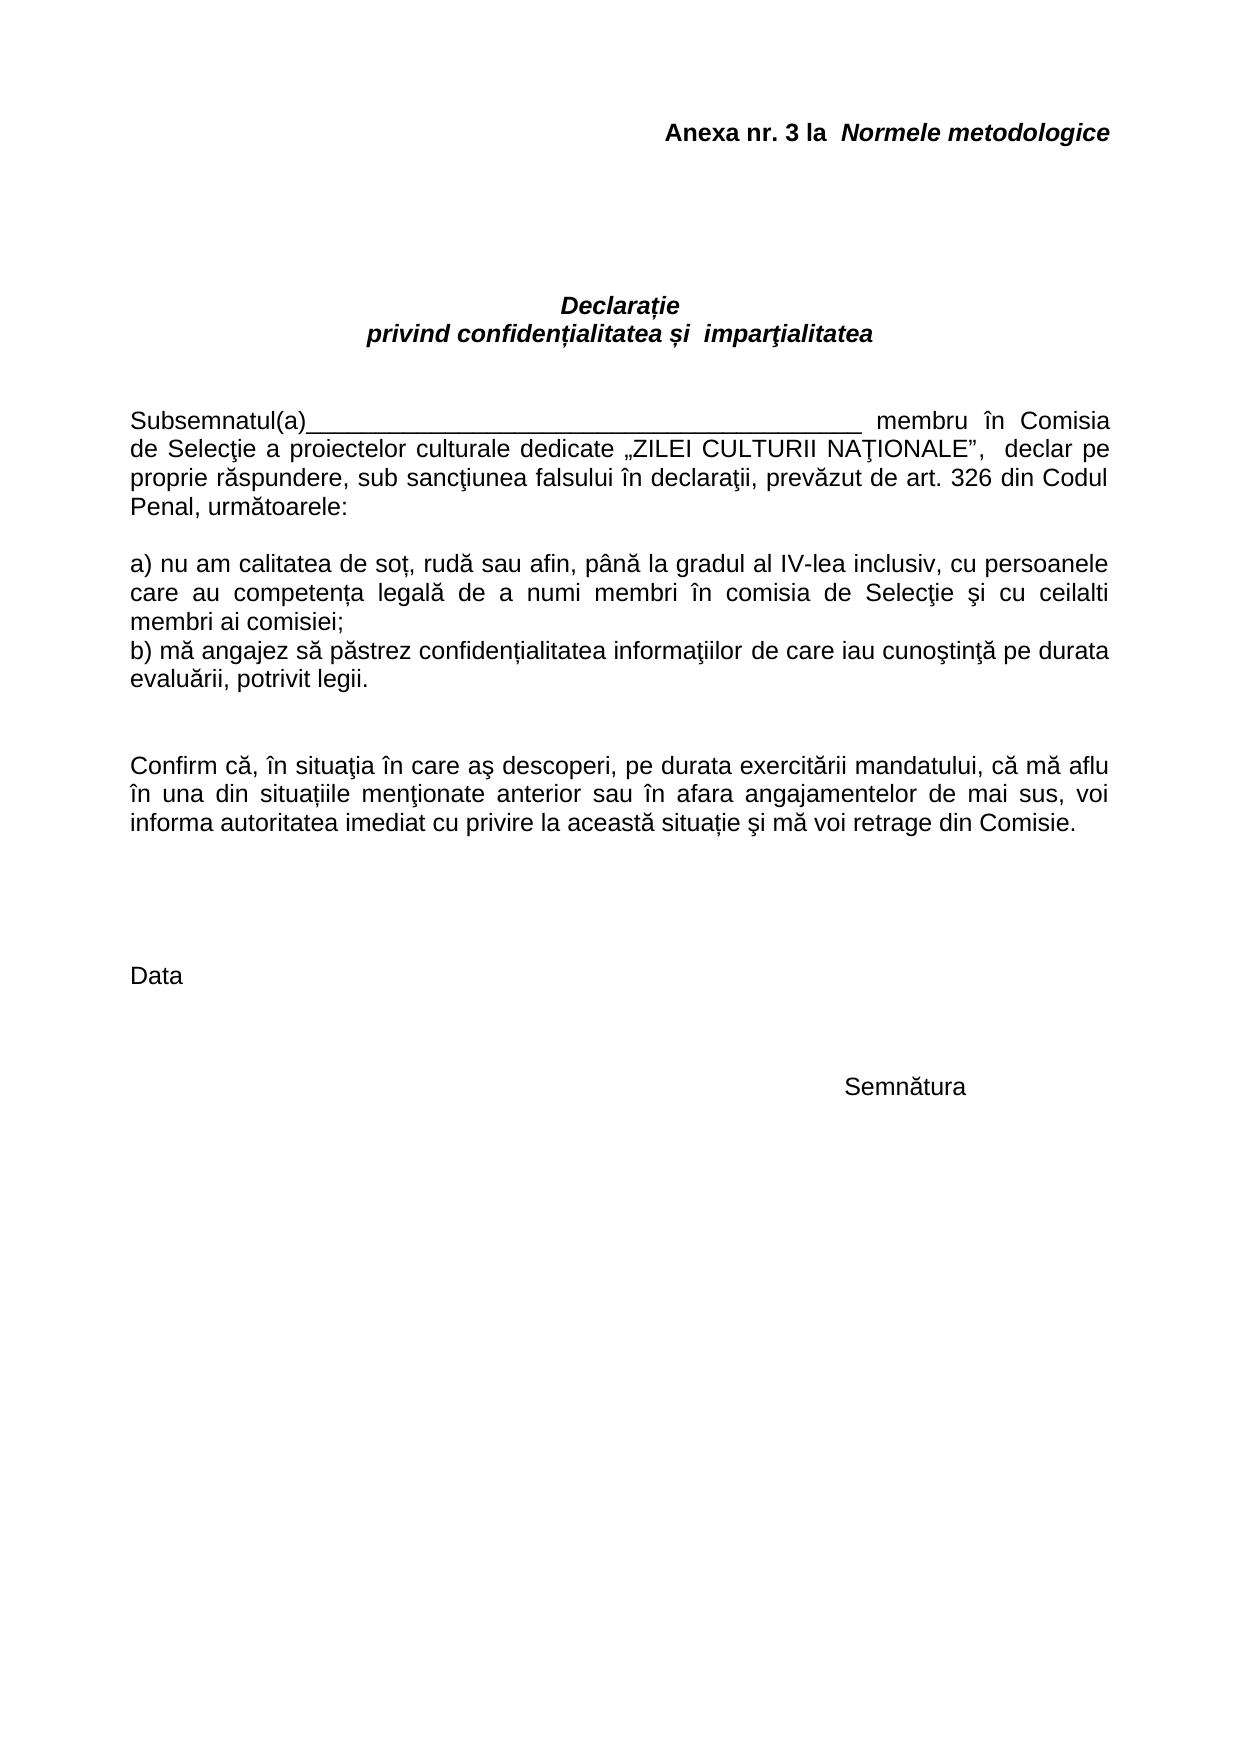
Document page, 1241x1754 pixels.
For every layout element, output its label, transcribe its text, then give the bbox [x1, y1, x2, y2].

text Declarație [130, 291, 1110, 319]
text a) nu am calitatea de soț, rudă sau afin, până la gradul al IV-lea inclusiv, cu persoanele care au competența legală de a numi membri în comisia de Selecţie şi cu ceilalti membri ai comisiei; [130, 549, 1110, 636]
text Anexa nr. 3 la Normele metodologice [130, 118, 1110, 147]
text Semnătura [130, 1072, 1110, 1101]
text Confirm că, în situaţia în care aş descoperi, pe durata exercitării mandatului, că mă aflu în una din situațiile menţionate anterior sau în afara angajamentelor de mai sus, voi informa autoritatea imediat cu privire la această situație şi mă voi retrage din Comisie. [130, 751, 1110, 837]
text privind confidențialitatea și imparţialitatea [130, 319, 1110, 348]
text Data [130, 961, 1110, 989]
text Subsemnatul(a)________________________________________ membru în Comisia de Selecţie a proiectelor culturale dedicate „ZILEI CULTURII NAŢIONALE”, declar pe proprie răspundere, sub sancţiunea falsului în declaraţii, prevăzut de art. 326 din Codul Penal, următoarele: [130, 406, 1110, 521]
text b) mă angajez să păstrez confidențialitatea informaţiilor de care iau cunoştinţă pe durata evaluării, potrivit legii. [130, 636, 1110, 693]
